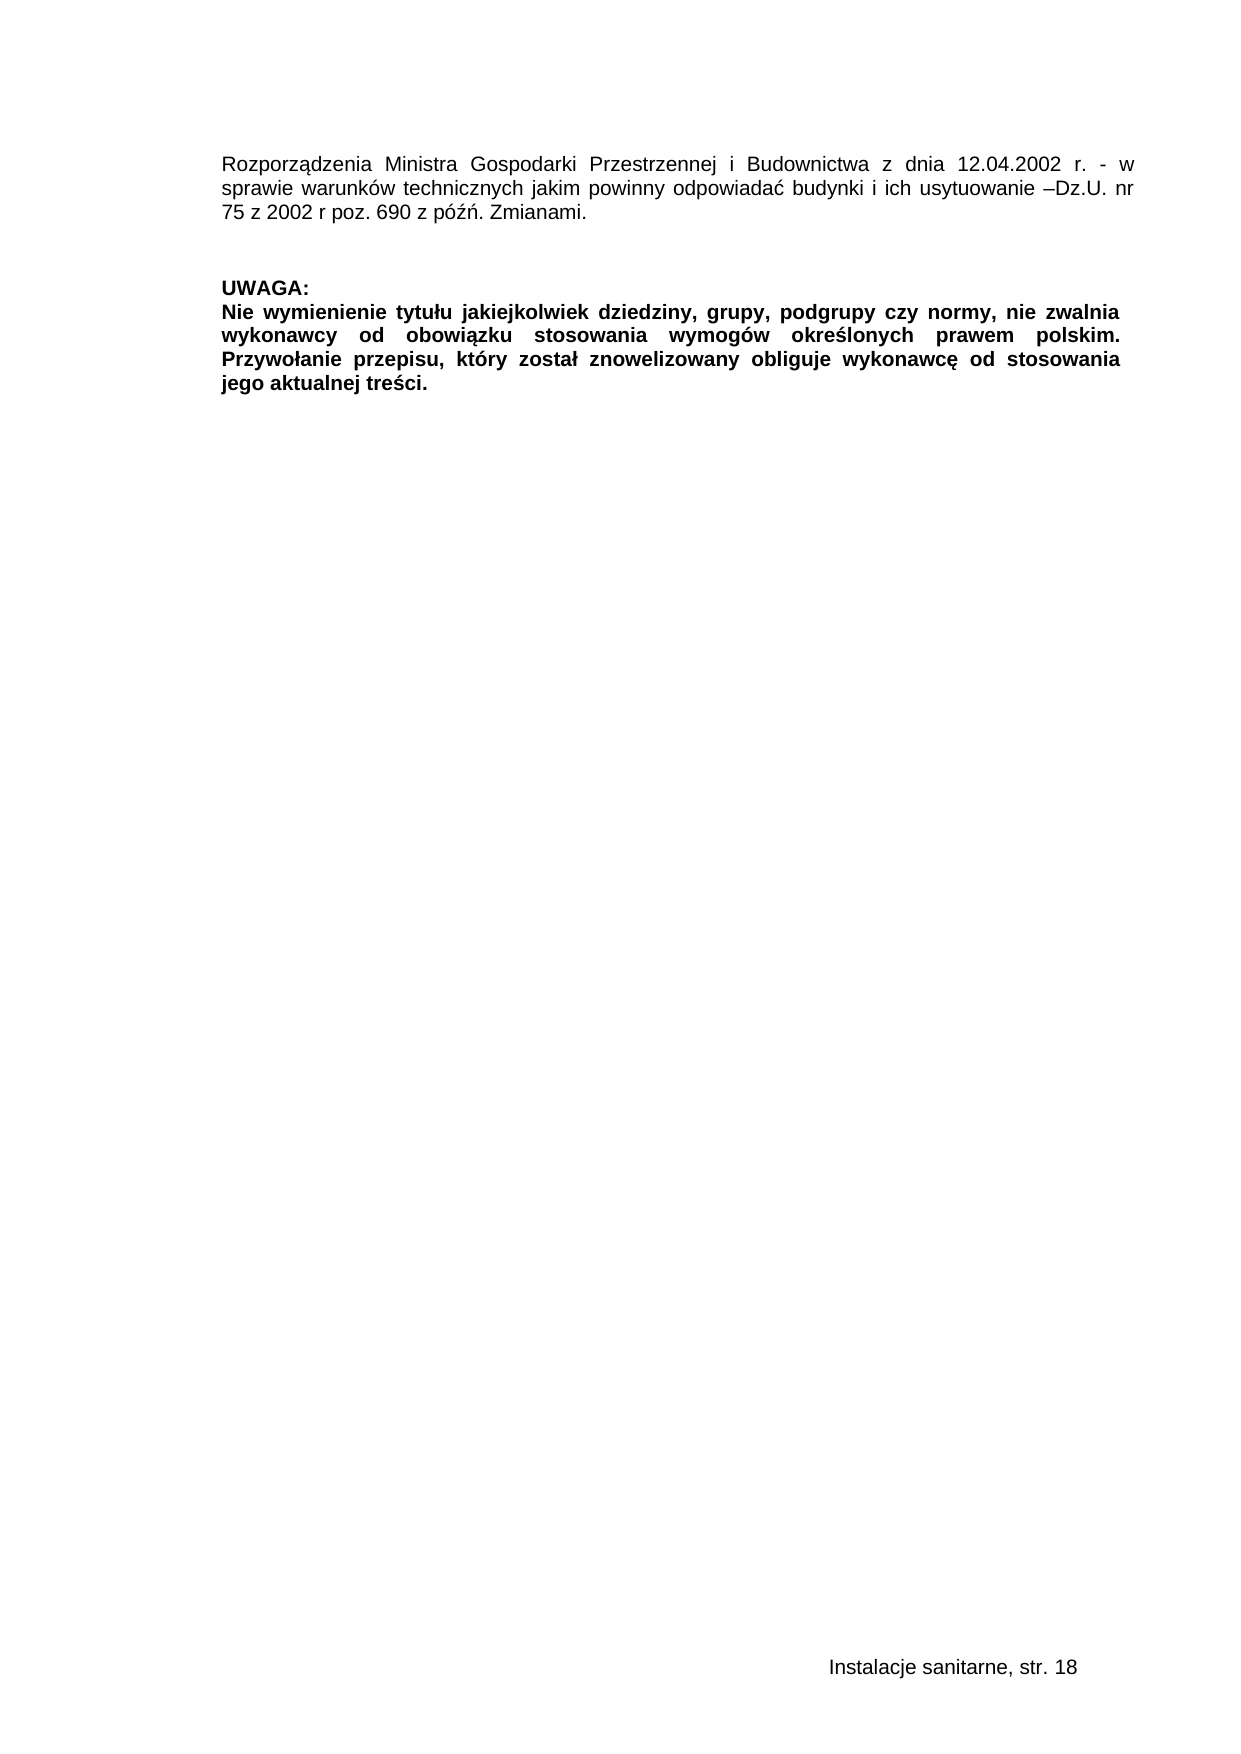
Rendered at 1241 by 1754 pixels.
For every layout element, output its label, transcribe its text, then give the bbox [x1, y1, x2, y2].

text Nie wymienienie tytułu jakiejkolwiek dziedziny, grupy, podgrupy czy normy, nie zwalnia wykonawcy od obowiązku stosowania wymogów określonych prawem polskim. Przywołanie przepisu, który został znowelizowany obliguje wykonawcę od stosowania jego aktualnej treści. [221, 300, 1121, 394]
subtitle UWAGA: [221, 276, 1148, 300]
text Rozporządzenia Ministra Gospodarki Przestrzennej i Budownictwa z dnia 12.04.2002 r. - w sprawie warunków technicznych jakim powinny odpowiadać budynki i ich usytuowanie –Dz.U. nr 75 z 2002 r poz. 690 z późń. Zmianami. [221, 152, 1135, 224]
